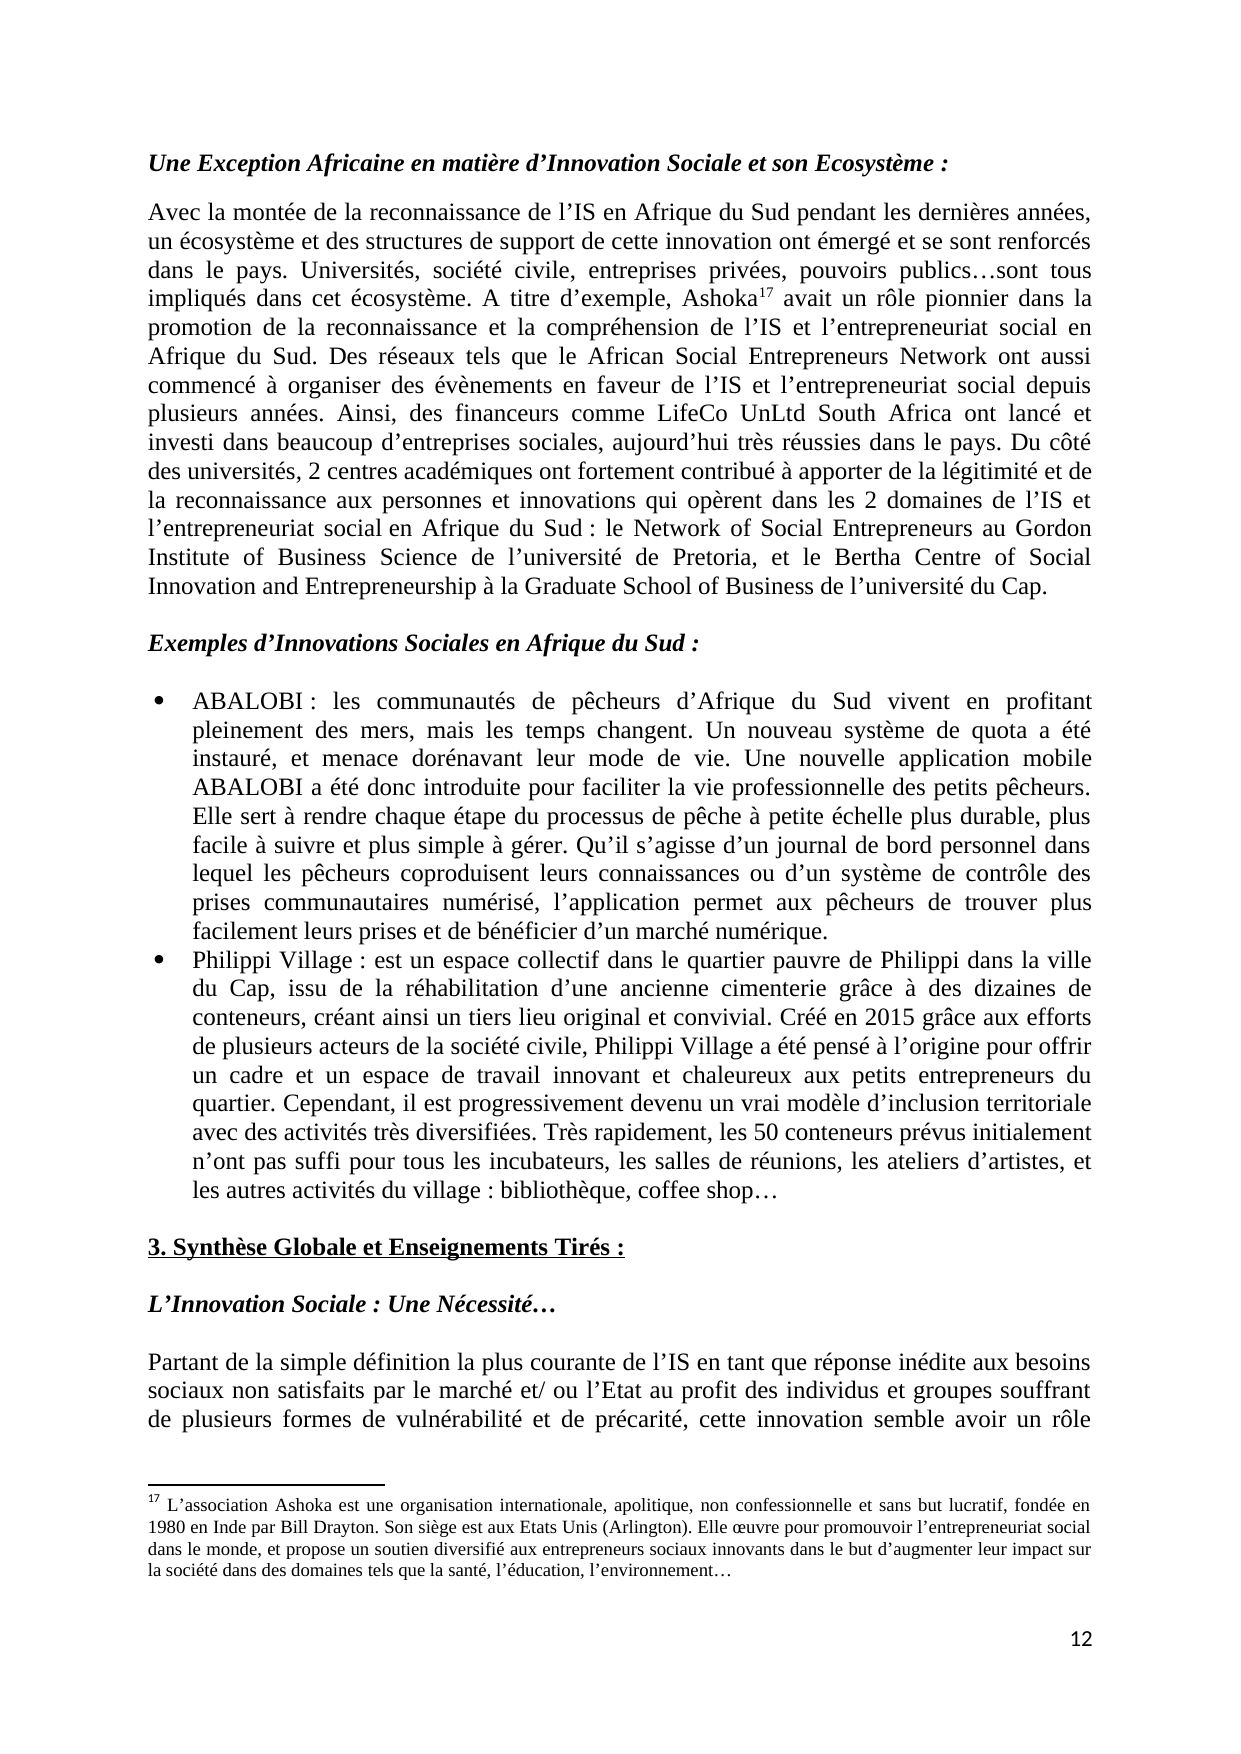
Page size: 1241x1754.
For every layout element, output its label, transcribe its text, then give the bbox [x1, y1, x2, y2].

list ABALOBI : les communautés de pêcheurs d’Afrique du Sud vivent en profitant pleinement des mers, mais les temps changent. Un nouveau système de quota a été instauré, et menace dorénavant leur mode de vie. Une nouvelle application mobile ABALOBI a été donc introduite pour faciliter la vie professionnelle des petits pêcheurs. Elle sert à rendre chaque étape du processus de pêche à petite échelle plus durable, plus facile à suivre et plus simple à gérer. Qu’il s’agisse d’un journal de bord personnel dans lequel les pêcheurs coproduisent leurs connaissances ou d’un système de contrôle des prises communautaires numérisé, l’application permet aux pêcheurs de trouver plus facilement leurs prises et de bénéficier d’un marché numérique. [154, 686, 1092, 945]
text Une Exception Africaine en matière d’Innovation Sociale et son Ecosystème : [148, 148, 1092, 176]
text L’Innovation Sociale : Une Nécessité… [148, 1289, 1092, 1318]
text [148, 1347, 1092, 1433]
text Avec la montée de la reconnaissance de l’IS en Afrique du Sud pendant les dernières années, un écosystème et des structures de support de cette innovation ont émergé et se sont renforcés dans le pays. Universités, société civile, entreprises privées, pouvoirs publics…sont tous impliqués dans cet écosystème. A titre d’exemple, Ashoka avait un rôle pionnier dans la promotion de la reconnaissance et la compréhension de l’IS et l’entrepreneuriat social en Afrique du Sud. Des réseaux tels que le African Social Entrepreneurs Network ont aussi commencé à organiser des évènements en faveur de l’IS et l’entrepreneuriat social depuis plusieurs années. Ainsi, des financeurs comme LifeCo UnLtd South Africa ont lancé et investi dans beaucoup d’entreprises sociales, aujourd’hui très réussies dans le pays. Du côté des universités, 2 centres académiques ont fortement contribué à apporter de la légitimité et de la reconnaissance aux personnes et innovations qui opèrent dans les 2 domaines de l’IS et l’entrepreneuriat social en Afrique du Sud : le Network of Social Entrepreneurs au Gordon Institute of Business Science de l’université de Pretoria, et le Bertha Centre of Social Innovation and Entrepreneurship à la Graduate School of Business de l’université du Cap. [148, 197, 1092, 600]
text 3. Synthèse Globale et Enseignements Tirés : [148, 1232, 1092, 1260]
list Philippi Village : est un espace collectif dans le quartier pauvre de Philippi dans la ville du Cap, issu de la réhabilitation d’une ancienne cimenterie grâce à des dizaines de conteneurs, créant ainsi un tiers lieu original et convivial. Créé en 2015 grâce aux efforts de plusieurs acteurs de la société civile, Philippi Village a été pensé à l’origine pour offrir un cadre et un espace de travail innovant et chaleureux aux petits entrepreneurs du quartier. Cependant, il est progressivement devenu un vrai modèle d’inclusion territoriale avec des activités très diversifiées. Très rapidement, les 50 conteneurs prévus initialement n’ont pas suffi pour tous les incubateurs, les salles de réunions, les ateliers d’artistes, et les autres activités du village : bibliothèque, coffee shop… [154, 945, 1092, 1203]
text Exemples d’Innovations Sociales en Afrique du Sud : [148, 628, 1092, 657]
